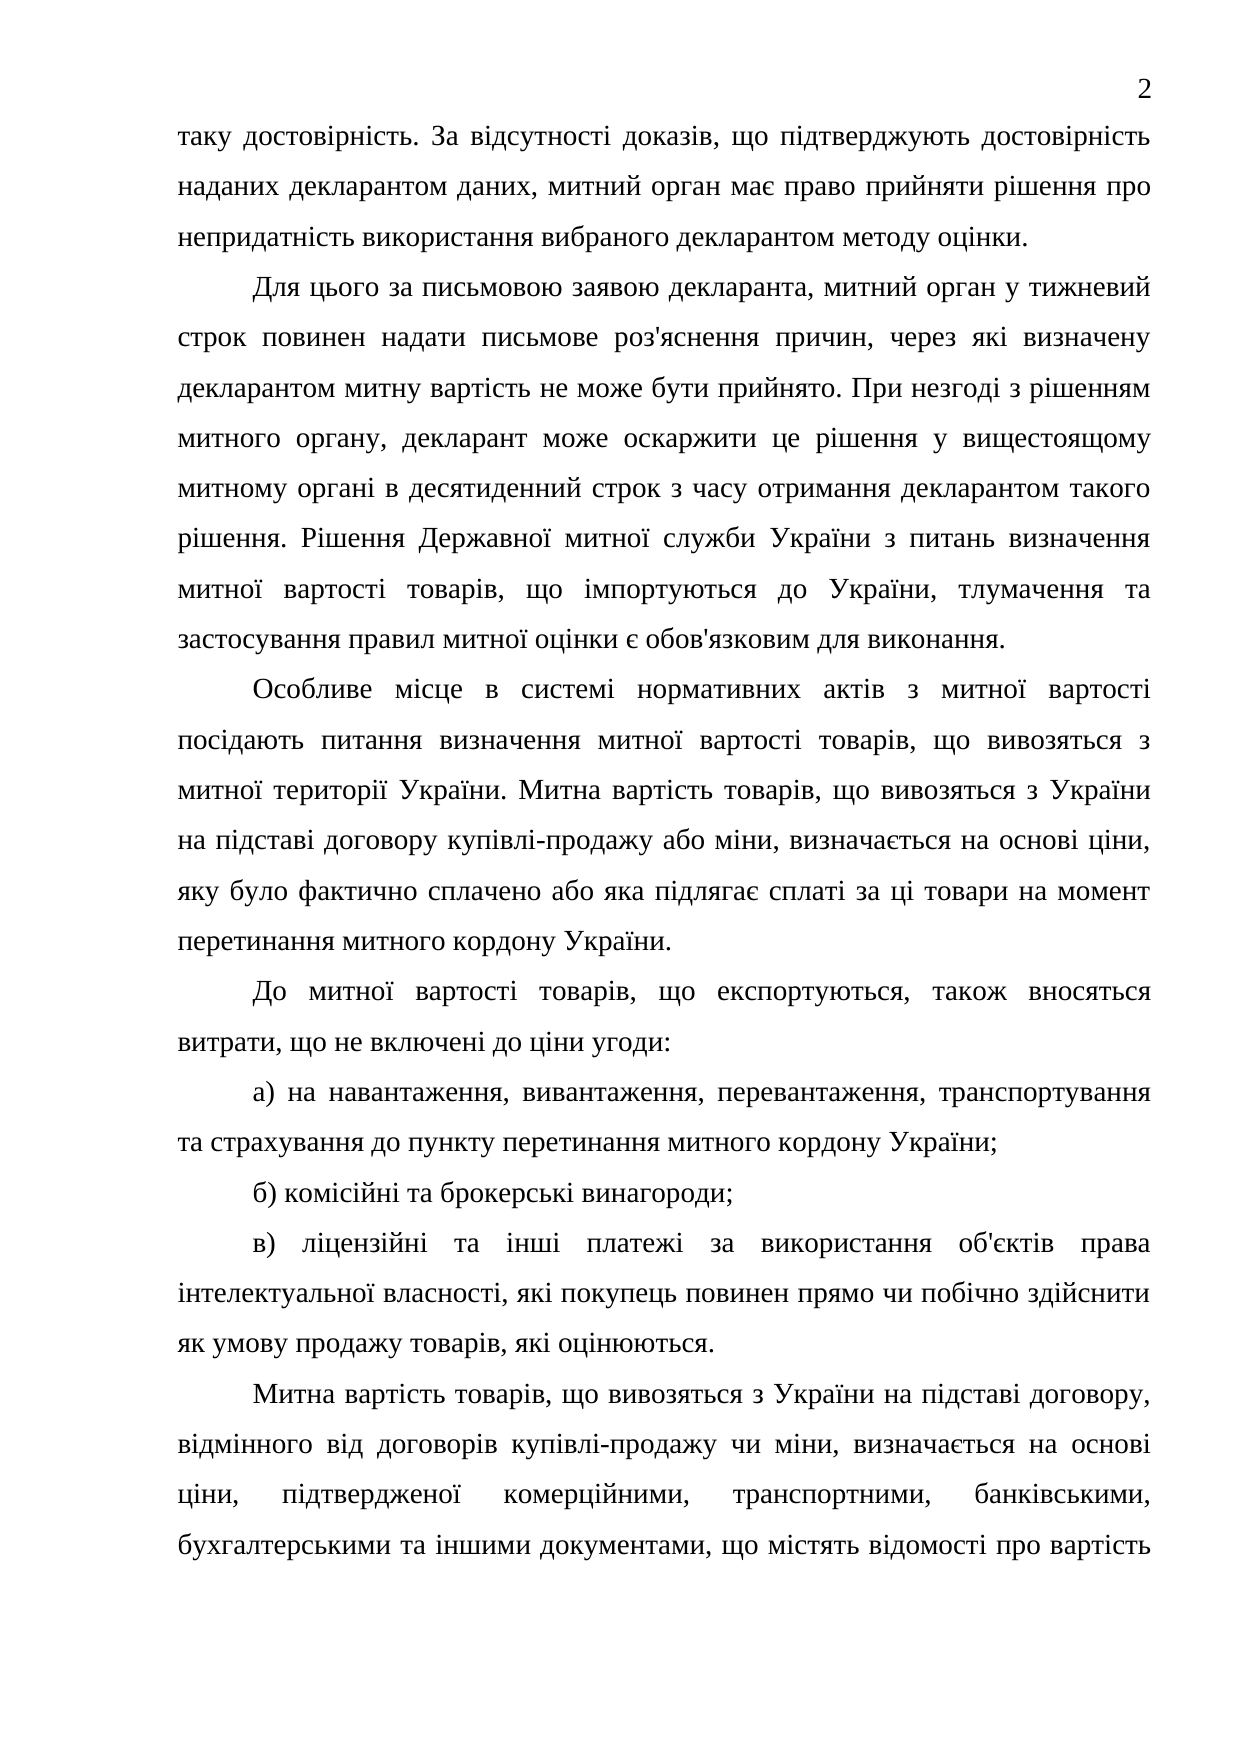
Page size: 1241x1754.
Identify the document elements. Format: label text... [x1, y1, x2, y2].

text Для цього за письмовою заявою декларанта, митний орган у тижневий строк повинен надати письмове роз'яснення причин, через які визначену декларантом митну вартість не може бути прийнято. При незгоді з рішенням митного органу, декларант може оскаржити це рішення у вищестоящому митному органі в десятиденний строк з часу отримання декларантом такого рішення. Рішення Державної митної служби України з питань визначення митної вартості товарів, що імпортуються до України, тлумачення та застосування правил митної оцінки є обов'язковим для виконання. [177, 269, 1152, 655]
text б) комісійні та брокерські винагороди; [177, 1175, 1152, 1208]
text в) ліцензійні та інші платежі за використання об'єктів права інтелектуальної власності, які покупець повинен прямо чи побічно здійснити як умову продажу товарів, які оцінюються. [177, 1225, 1152, 1359]
text До митної вартості товарів, що експортуються, також вносяться витрати, що не включені до ціни угоди: [177, 973, 1152, 1057]
text а) на навантаження, вивантаження, перевантаження, транспортування та страхування до пункту перетинання митного кордону України; [177, 1074, 1152, 1158]
text Особливе місце в системі нормативних актів з митної вартості посідають питання визначення митної вартості товарів, що вивозяться з митної території України. Митна вартість товарів, що вивозяться з України на підставі договору купівлі-продажу або міни, визначається на основі ціни, яку було фактично сплачено або яка підлягає сплаті за ці товари на момент перетинання митного кордону України. [177, 672, 1152, 957]
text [177, 1376, 1152, 1560]
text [177, 118, 1152, 252]
